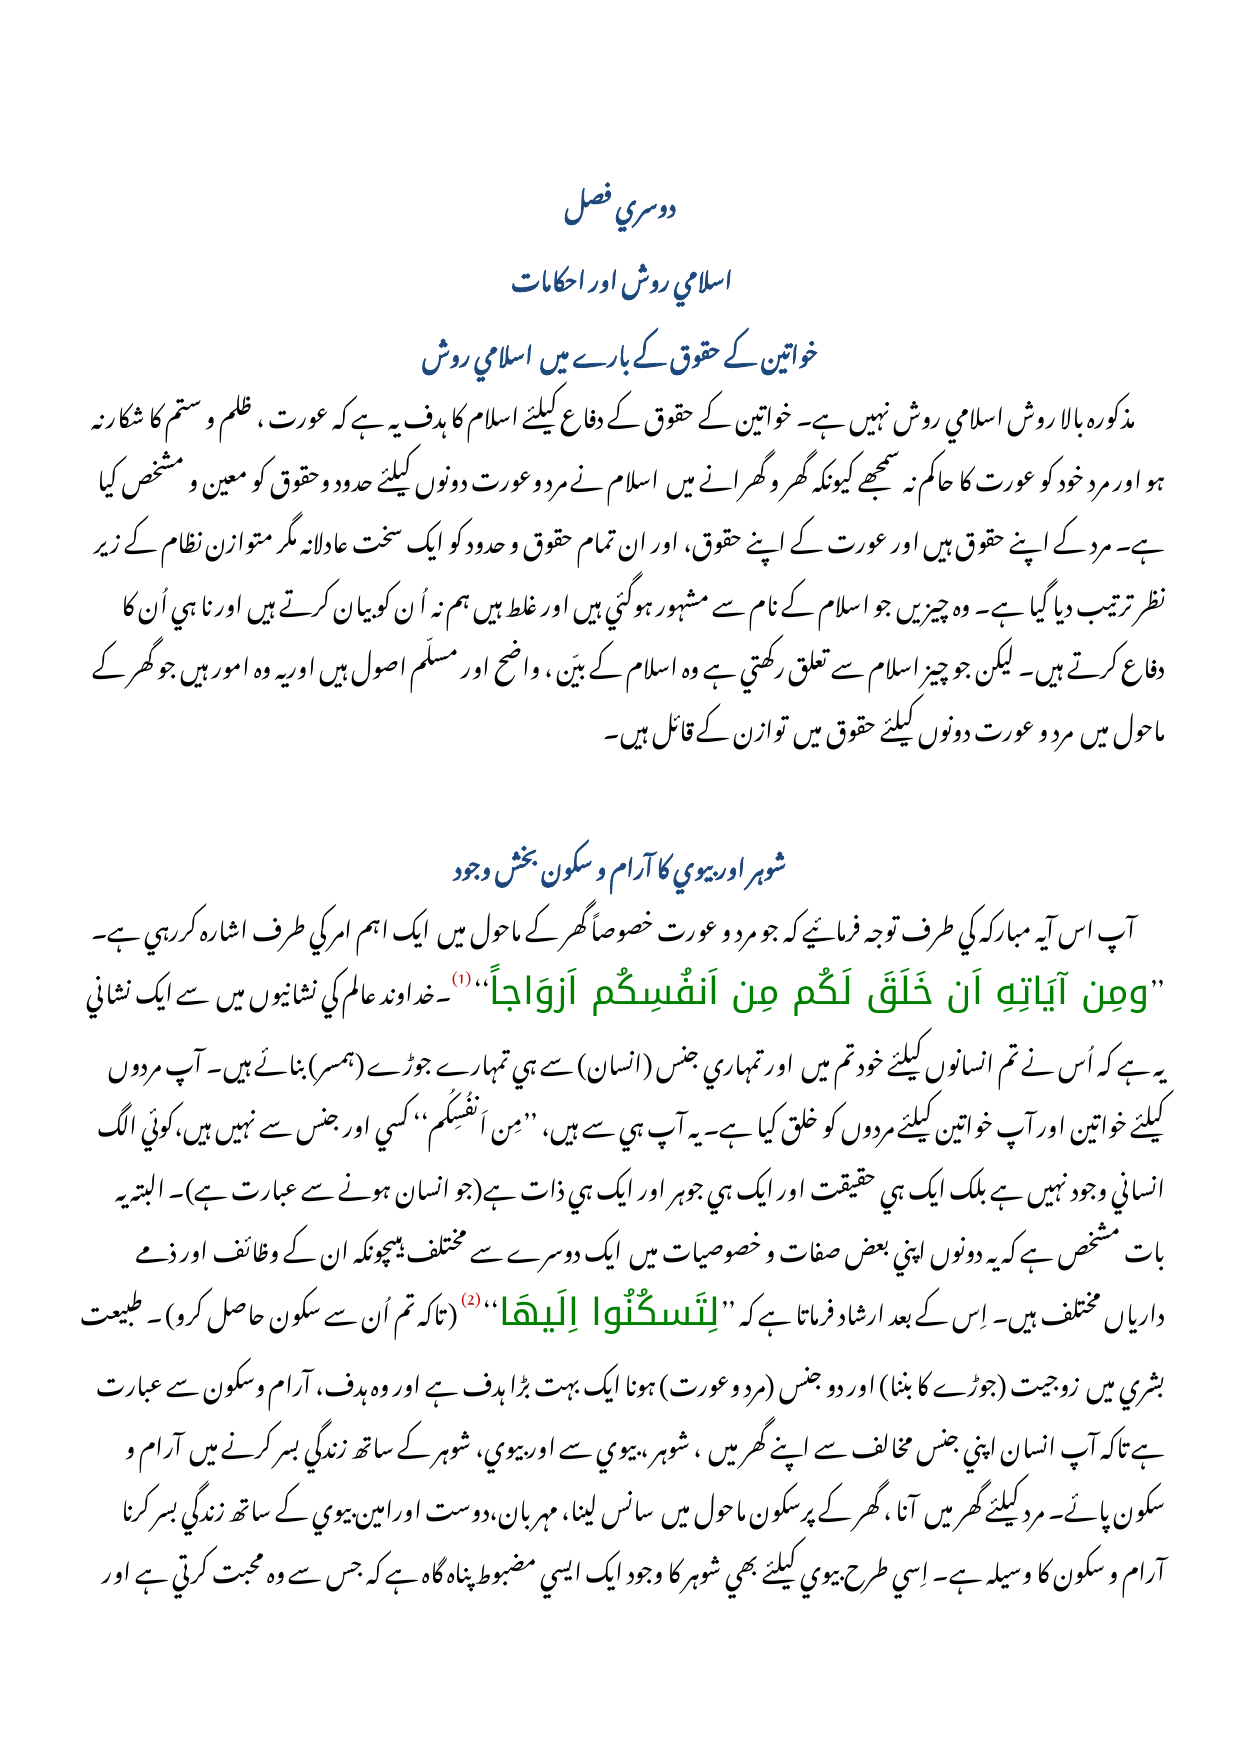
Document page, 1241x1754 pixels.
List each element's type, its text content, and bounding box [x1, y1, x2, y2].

text مذکورہ بالا روش اسلامي روش نہيں ہے۔ خواتين کے حقوق کے دفاع کيلئے اسلام کا ہدف يہ ہے کہ عورت ، ظلم و ستم کا شکار نہ ہو اور مرد خود کو عورت کا حاکم نہ سمجھے کيونکہ گھر و گھرانے ميں اسلام نے مرد وعورت دونوں کيلئے حدود وحقوق کو معين و مشخص کيا ہے۔ مرد کے اپنے حقوق ہيں اور عورت کے اپنے حقوق، اور ان تمام حقوق و حدود کو ايک سخت عادلانہ مگر متوازن نظام کے زير نظر ترتيب ديا گيا ہے۔ وہ چيزيں جو اسلام کے نام سے مشہور ہوگئي ہيں اور غلط ہيں ہم نہ اُ ن کو بيان کرتے ہيں اور نا ہي اُن کا دفاع کرتے ہيں۔ ليکن جو چيز اسلام سے تعلق رکھتي ہے وہ اسلام کے بيّن ، واضح اور مسلّم اصول ہيں اوريہ وہ امور ہيں جو گھر کے ماحول ميں مرد و عورت دونوں کيلئے حقوق ميں توازن کے قائل ہيں۔ [75, 381, 1165, 756]
subtitle شوہر اور بيوي کا آرام و سکون بخش وجود [75, 831, 1165, 894]
subtitle اسلامي روش اور احکامات [75, 244, 1165, 306]
subtitle دوسري فصل [75, 169, 1165, 231]
subtitle خواتين کے حقوق کے بارے ميں اسلامي روش [75, 319, 1165, 381]
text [75, 894, 1165, 1598]
